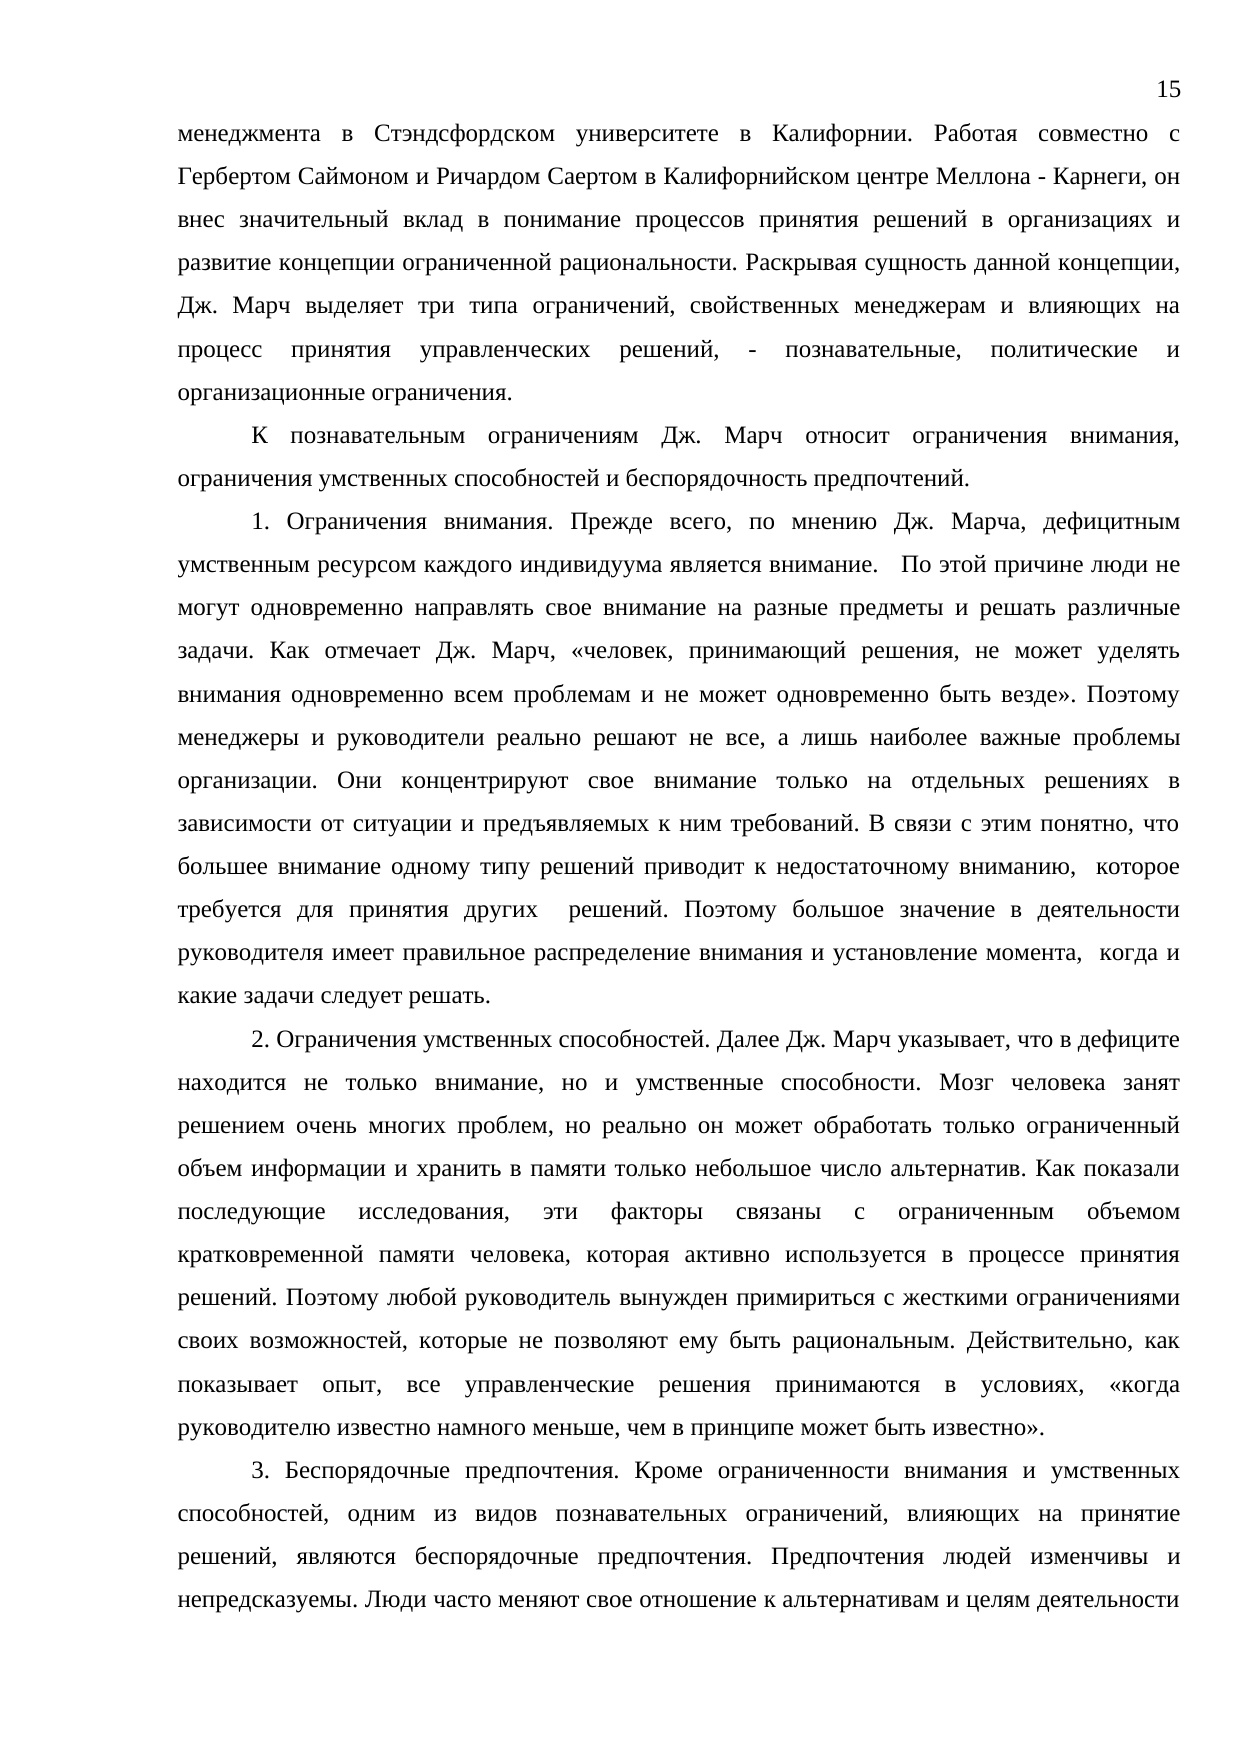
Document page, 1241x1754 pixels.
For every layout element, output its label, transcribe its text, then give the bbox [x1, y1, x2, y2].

text К познавательным ограничениям Дж. Марч относит ограничения внимания, ограничения умственных способностей и беспорядочность предпочтений. [177, 420, 1181, 492]
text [177, 118, 1181, 406]
text 1. Ограничения внимания. Прежде всего, по мнению Дж. Марча, дефицитным умственным ресурсом каждого индивидуума является внимание. По этой причине люди не могут одновременно направлять свое внимание на разные предметы и решать различные задачи. Как отмечает Дж. Марч, «человек, принимающий решения, не может уделять внимания одновременно всем проблемам и не может одновременно быть везде». Поэтому менеджеры и руководители реально решают не все, а лишь наиболее важные проблемы организации. Они концентрируют свое внимание только на отдельных решениях в зависимости от ситуации и предъявляемых к ним требований. В связи с этим понятно, что большее внимание одному типу решений приводит к недостаточному вниманию, которое требуется для принятия других решений. Поэтому большое значение в деятельности руководителя имеет правильное распределение внимания и установление момента, когда и какие задачи следует решать. [177, 506, 1181, 1009]
text 2. Ограничения умственных способностей. Далее Дж. Марч указывает, что в дефиците находится не только внимание, но и умственные способности. Мозг человека занят решением очень многих проблем, но реально он может обработать только ограниченный объем информации и хранить в памяти только небольшое число альтернатив. Как показали последующие исследования, эти факторы связаны с ограниченным объемом кратковременной памяти человека, которая активно используется в процессе принятия решений. Поэтому любой руководитель вынужден примириться с жесткими ограничениями своих возможностей, которые не позволяют ему быть рациональным. Действительно, как показывает опыт, все управленческие решения принимаются в условиях, «когда руководителю известно намного меньше, чем в принципе может быть известно». [177, 1024, 1181, 1441]
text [177, 1455, 1181, 1613]
